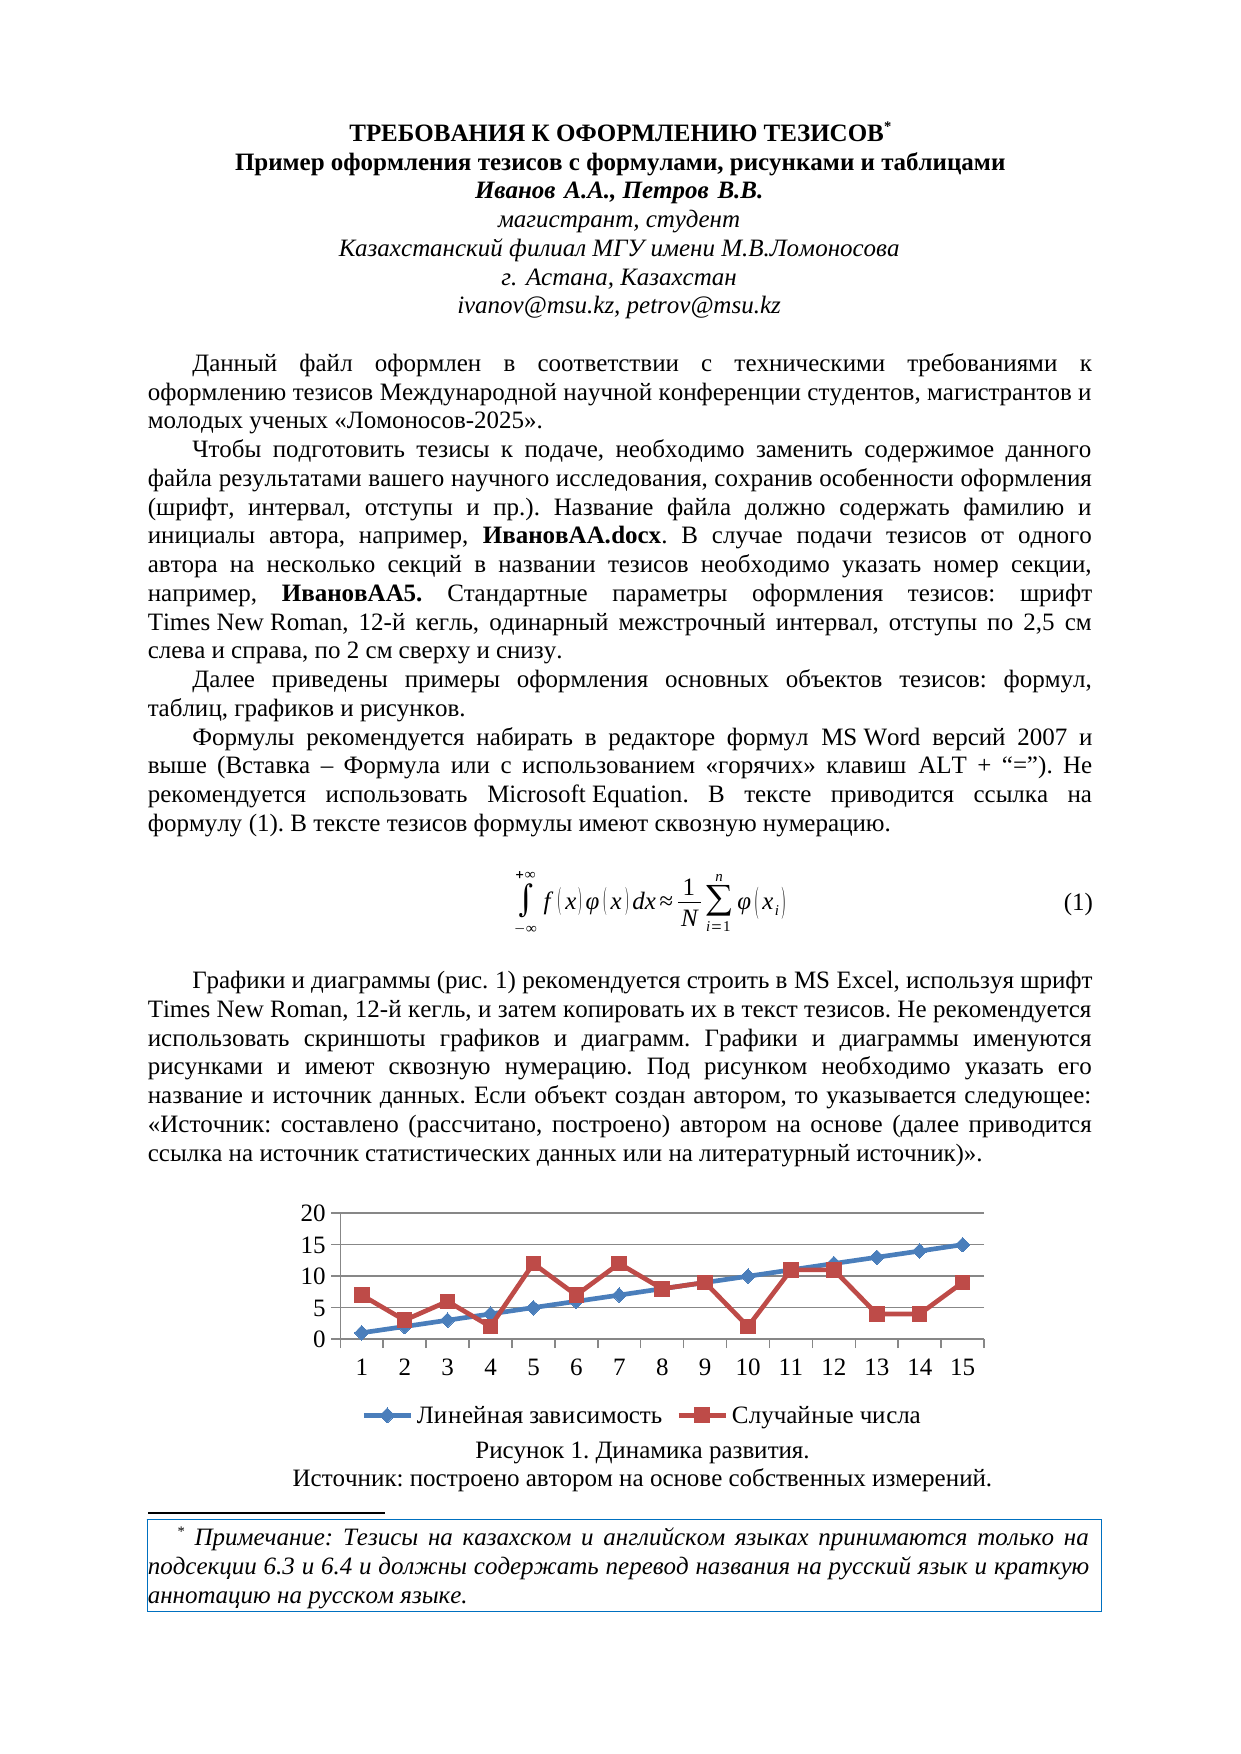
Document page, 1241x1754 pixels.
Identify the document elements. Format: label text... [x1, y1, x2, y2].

text г. Астана, Казахстан [148, 262, 1092, 291]
text ivanov@msu.kz, petrov@msu.kz [148, 291, 1092, 319]
text Источник: построено автором на основе собственных измерений. [148, 1463, 1092, 1492]
text магистрант, студент [148, 204, 1092, 233]
text Данный файл оформлен в соответствии с техническими требованиями к оформлению тезисов Международной научной конференции студентов, магистрантов и молодых ученых «Ломоносов-2025». [148, 348, 1092, 434]
text Далее приведены примеры оформления основных объектов тезисов: формул, таблиц, графиков и рисунков. [148, 664, 1092, 722]
text Казахстанский филиал МГУ имени М.В.Ломоносова [148, 233, 1092, 262]
text Графики и диаграммы (рис. 1) рекомендуется строить в MS Excel, используя шрифт Times New Roman, 12-й кегль, и затем копировать их в текст тезисов. Не рекомендуется использовать скриншоты графиков и диаграмм. Графики и диаграммы именуются рисунками и имеют сквозную нумерацию. Под рисунком необходимо указать его название и источник данных. Если объект создан автором, то указывается следующее: «Источник: составлено (рассчитано, построено) автором на основе (далее приводится ссылка на источник статистических данных или на литературный источник)». [148, 965, 1092, 1166]
text ТРЕБОВАНИЯ К ОФОРМЛЕНИЮ ТЕЗИСОВ [148, 118, 1092, 147]
text Формулы рекомендуется набирать в редакторе формул MS Word версий 2007 и выше (Вставка – Формула или с использованием «горячих» клавиш ALT + “=”). Не рекомендуется использовать Microsoft Equation. В тексте приводится ссылка на формулу (1). В тексте тезисов формулы имеют сквозную нумерацию. [148, 722, 1092, 837]
text Иванов А.А., Петров В.В. [148, 176, 1092, 204]
text (1) [148, 866, 1092, 936]
text Рисунок 1. Динамика развития. [148, 1435, 1092, 1463]
text Пример оформления тезисов с формулами, рисунками и таблицами [148, 147, 1092, 176]
text Чтобы подготовить тезисы к подаче, необходимо заменить содержимое данного файла результатами вашего научного исследования, сохранив особенности оформления (шрифт, интервал, отступы и пр.). Название файла должно содержать фамилию и инициалы автора, например, ИвановАА.docx. В случае подачи тезисов от одного автора на несколько секций в названии тезисов необходимо указать номер секции, например, ИвановАА5. Стандартные параметры оформления тезисов: шрифт Times New Roman, 12-й кегль, одинарный межстрочный интервал, отступы по 2,5 см слева и справа, по 2 см сверху и снизу. [148, 434, 1092, 664]
